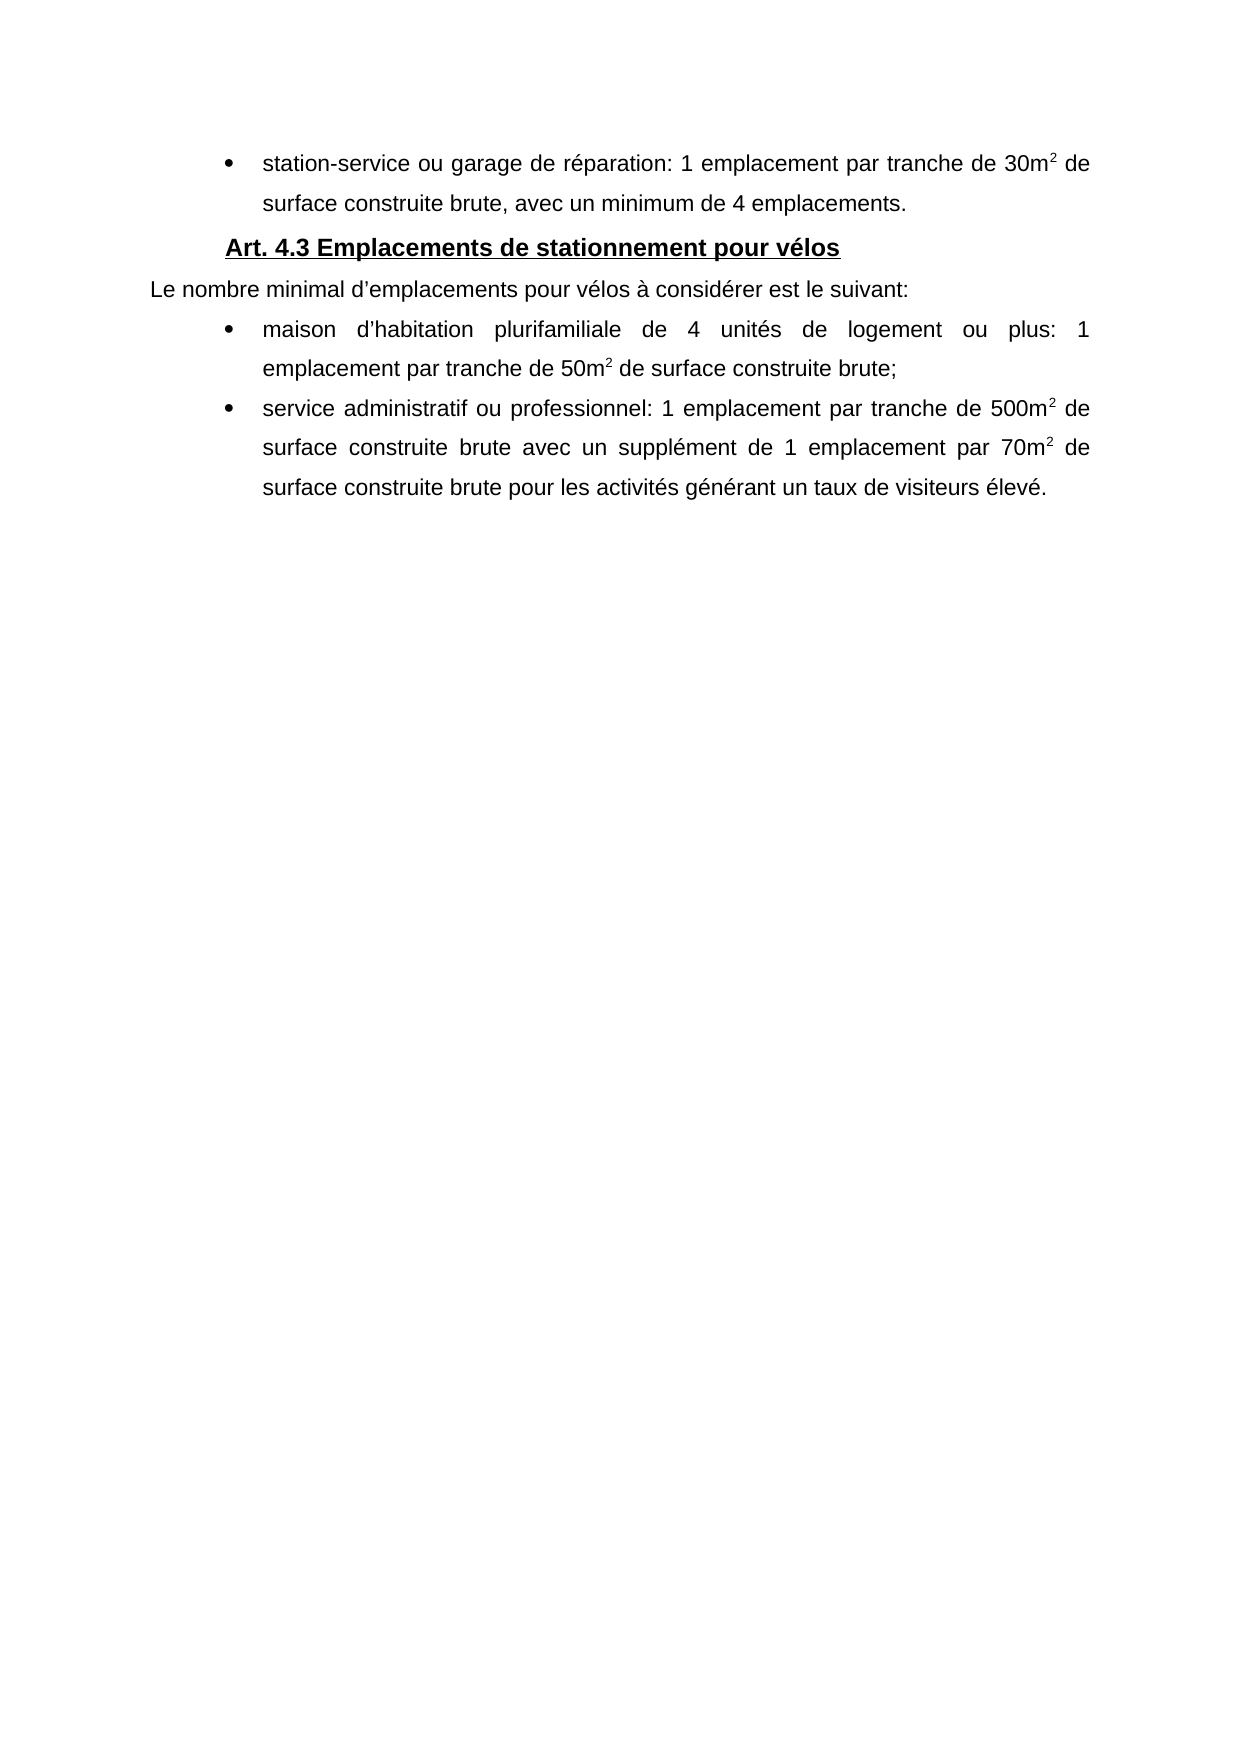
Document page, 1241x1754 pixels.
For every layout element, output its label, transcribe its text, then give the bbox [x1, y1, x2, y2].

list service administratif ou professionnel: 1 emplacement par tranche de 500m2 de surface construite brute avec un supplément de 1 emplacement par 70m2 de surface construite brute pour les activités générant un taux de visiteurs élevé. [225, 395, 1090, 500]
text Le nombre minimal d’emplacements pour vélos à considérer est le suivant: [150, 276, 1090, 303]
subtitle Art. 4.3 Emplacements de stationnement pour vélos [225, 233, 1090, 262]
list maison d’habitation plurifamiliale de 4 unités de logement ou plus: 1 emplacement par tranche de 50m2 de surface construite brute; [225, 316, 1090, 382]
list station-service ou garage de réparation: 1 emplacement par tranche de 30m2 de surface construite brute, avec un minimum de 4 emplacements. [225, 150, 1090, 216]
